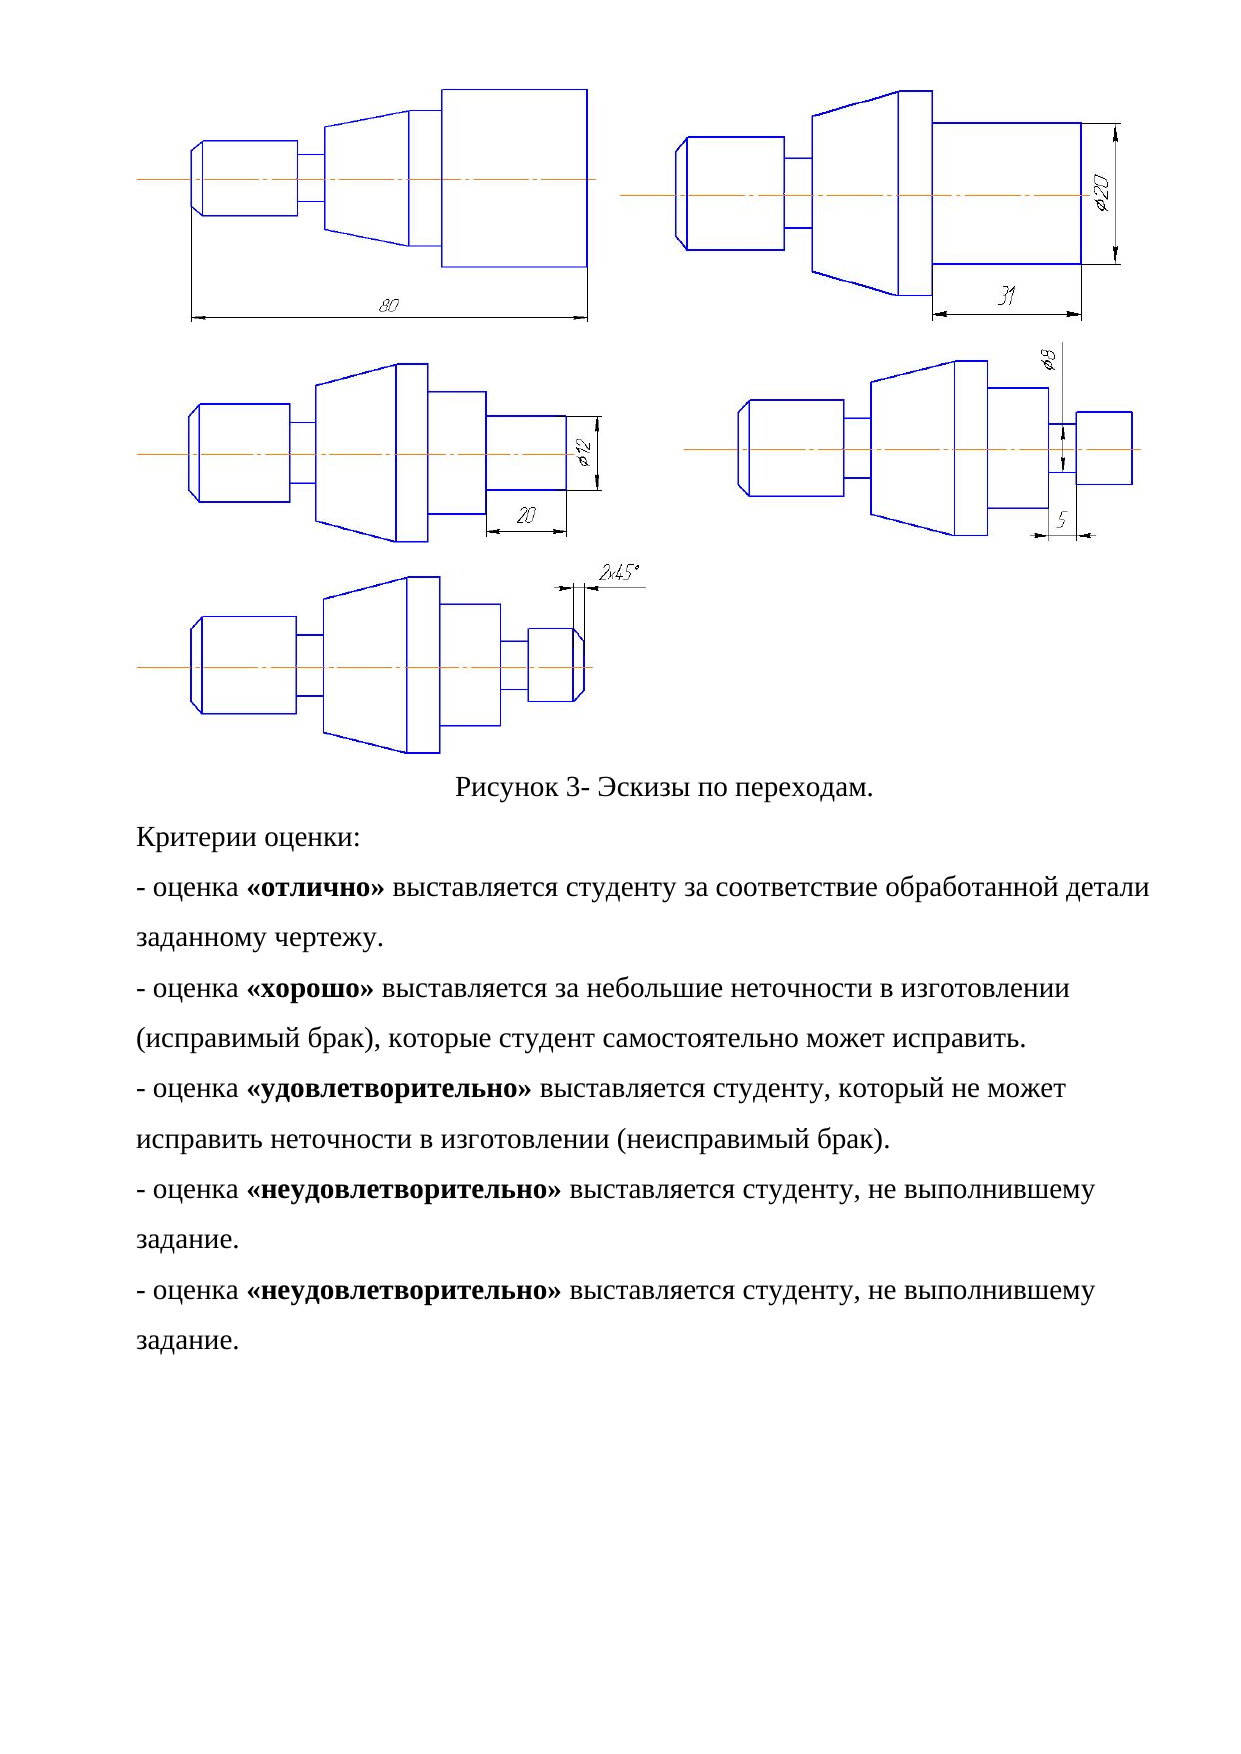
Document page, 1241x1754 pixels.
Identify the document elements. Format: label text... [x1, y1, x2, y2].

text - оценка «неудовлетворительно» выставляется студенту, не выполнившему задание. [136, 1272, 1193, 1356]
picture [135, 362, 603, 543]
picture [618, 90, 1122, 323]
picture [135, 559, 648, 755]
text - оценка «неудовлетворительно» выставляется студенту, не выполнившему задание. [136, 1171, 1193, 1255]
text - оценка «отлично» выставляется студенту за соответствие обработанной детали заданному чертежу. [136, 869, 1193, 953]
text Критерии оценки: [136, 819, 1193, 852]
picture [682, 339, 1142, 543]
text Рисунок 3- Эскизы по переходам. [136, 769, 1193, 802]
text - оценка «удовлетворительно» выставляется студенту, который не может исправить неточности в изготовлении (неисправимый брак). [136, 1071, 1193, 1154]
text - оценка «хорошо» выставляется за небольшие неточности в изготовлении (исправимый брак), которые студент самостоятельно может исправить. [136, 970, 1193, 1054]
picture [135, 88, 597, 323]
